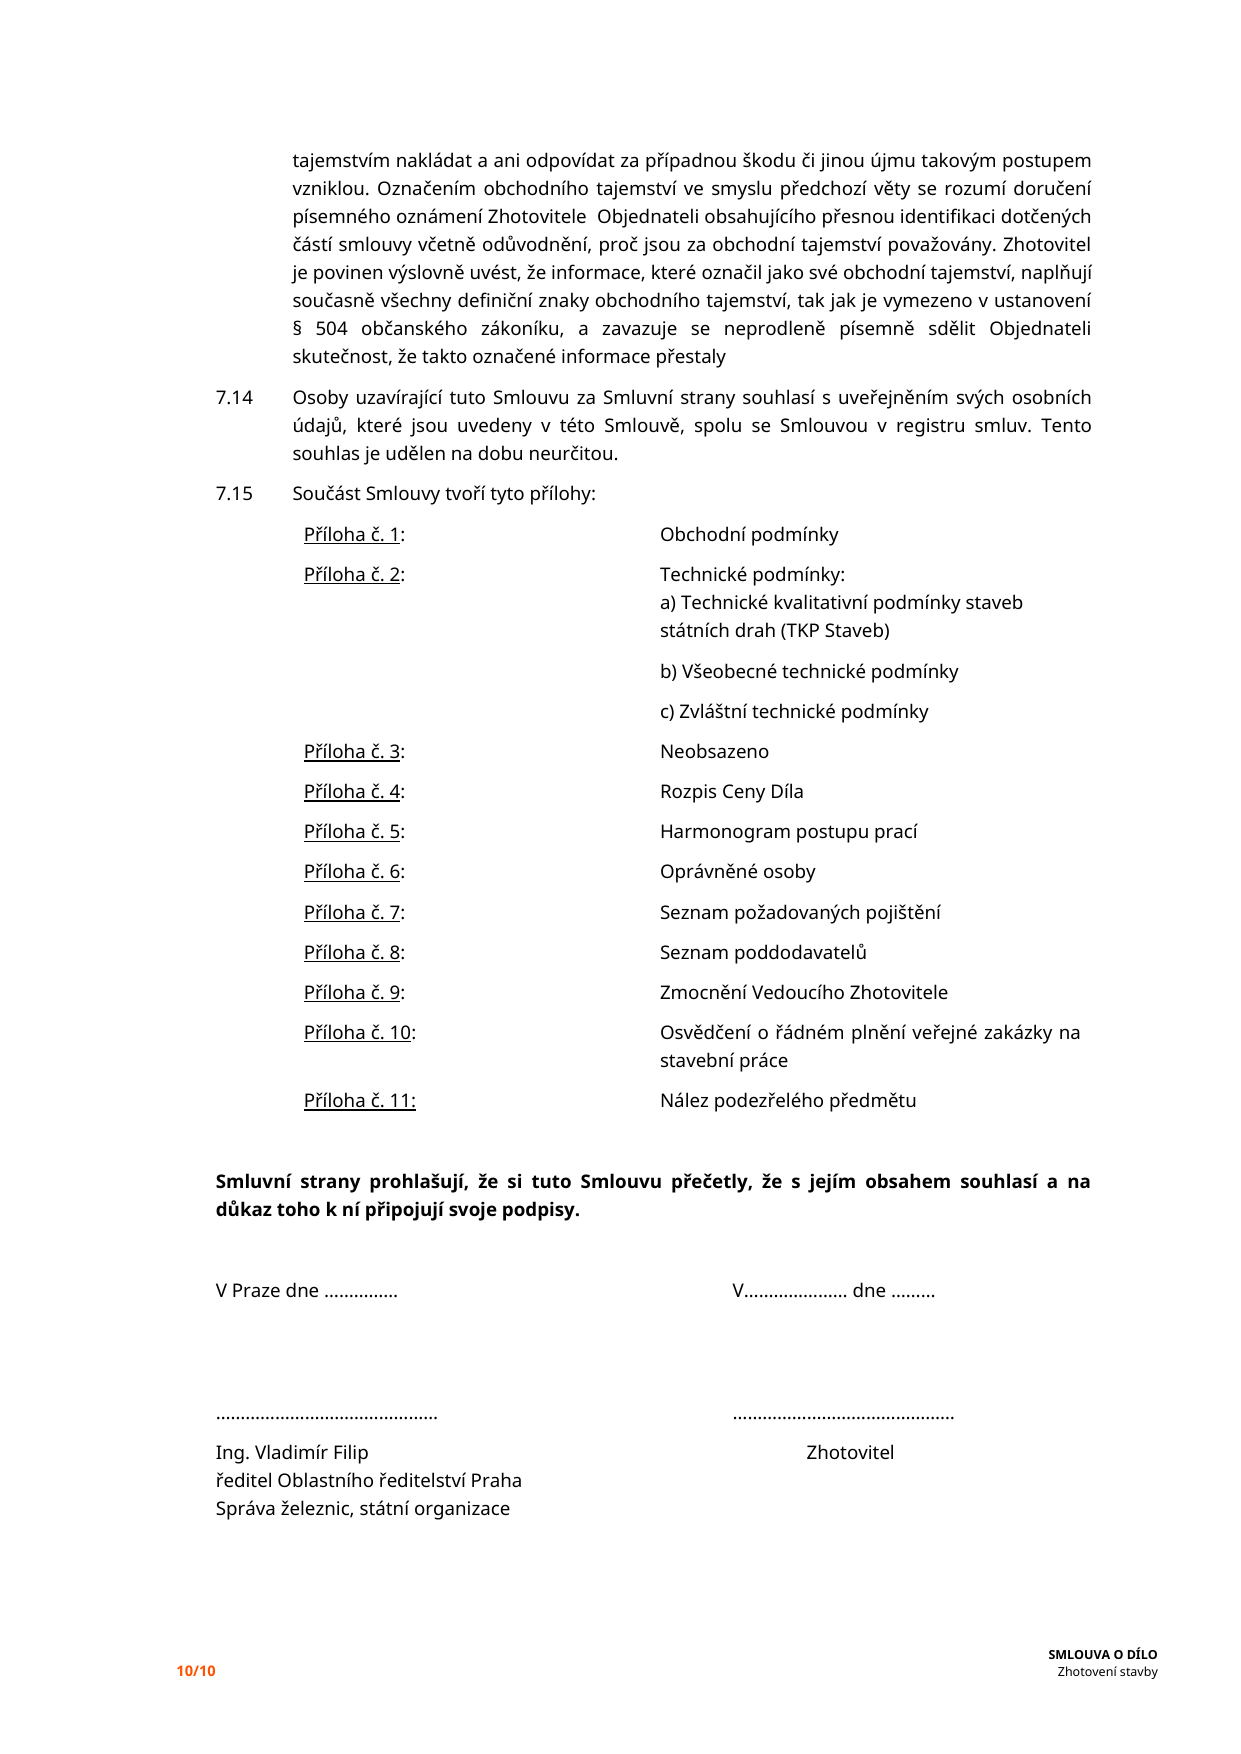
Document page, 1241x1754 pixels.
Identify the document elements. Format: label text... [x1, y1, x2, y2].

table_cell Příloha č. 2: [216, 561, 572, 738]
table_cell Příloha č. 4: [216, 779, 572, 819]
table_header Obchodní podmínky [572, 521, 1093, 561]
table_cell Zmocnění Vedoucího Zhotovitele [572, 979, 1093, 1019]
table_cell Příloha č. 5: [216, 819, 572, 859]
table_cell Příloha č. 3: [216, 739, 572, 779]
table_header Příloha č. 1: [216, 521, 572, 561]
table_cell Seznam požadovaných pojištění [572, 899, 1093, 939]
text V Praze dne …………… V………………… dne ……… [216, 1277, 1093, 1303]
table_cell Příloha č. 10: Příloha č. 11: [216, 1019, 572, 1128]
table_cell Oprávněné osoby [572, 859, 1093, 899]
table_cell Neobsazeno [572, 739, 1093, 779]
table_cell Příloha č. 9: [216, 979, 572, 1019]
text Součást Smlouvy tvoří tyto přílohy: [216, 481, 1093, 506]
text Ing. Vladimír Filip Zhotovitel [216, 1439, 1093, 1465]
table_cell Příloha č. 8: [216, 939, 572, 979]
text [216, 147, 1093, 369]
text ředitel Oblastního ředitelství Praha [216, 1468, 1093, 1493]
table_cell Seznam poddodavatelů [572, 939, 1093, 979]
text ……………………………………… ……………………………………… [216, 1399, 1093, 1424]
table_cell Osvědčení o řádném plnění veřejné zakázky na stavební práce Nález podezřelého předmětu [572, 1019, 1093, 1128]
table_cell Příloha č. 6: [216, 859, 572, 899]
table_cell Harmonogram postupu prací [572, 819, 1093, 859]
table_cell Rozpis Ceny Díla [572, 779, 1093, 819]
text Správa železnic, státní organizace [216, 1496, 1093, 1521]
table_cell Příloha č. 7: [216, 899, 572, 939]
text Smluvní strany prohlašují, že si tuto Smlouvu přečetly, že s jejím obsahem souhlasí a na důkaz toho k ní připojují svoje podpisy. [216, 1168, 1093, 1222]
text Osoby uzavírající tuto Smlouvu za Smluvní strany souhlasí s uveřejněním svých osobních údajů, které jsou uvedeny v této Smlouvě, spolu se Smlouvou v registru smluv. Tento souhlas je udělen na dobu neurčitou. [216, 384, 1093, 466]
table_cell Technické podmínky: a) Technické kvalitativní podmínky staveb státních drah (TKP Staveb) b) Všeobecné technické podmínky c) Zvláštní technické podmínky [572, 561, 1093, 738]
